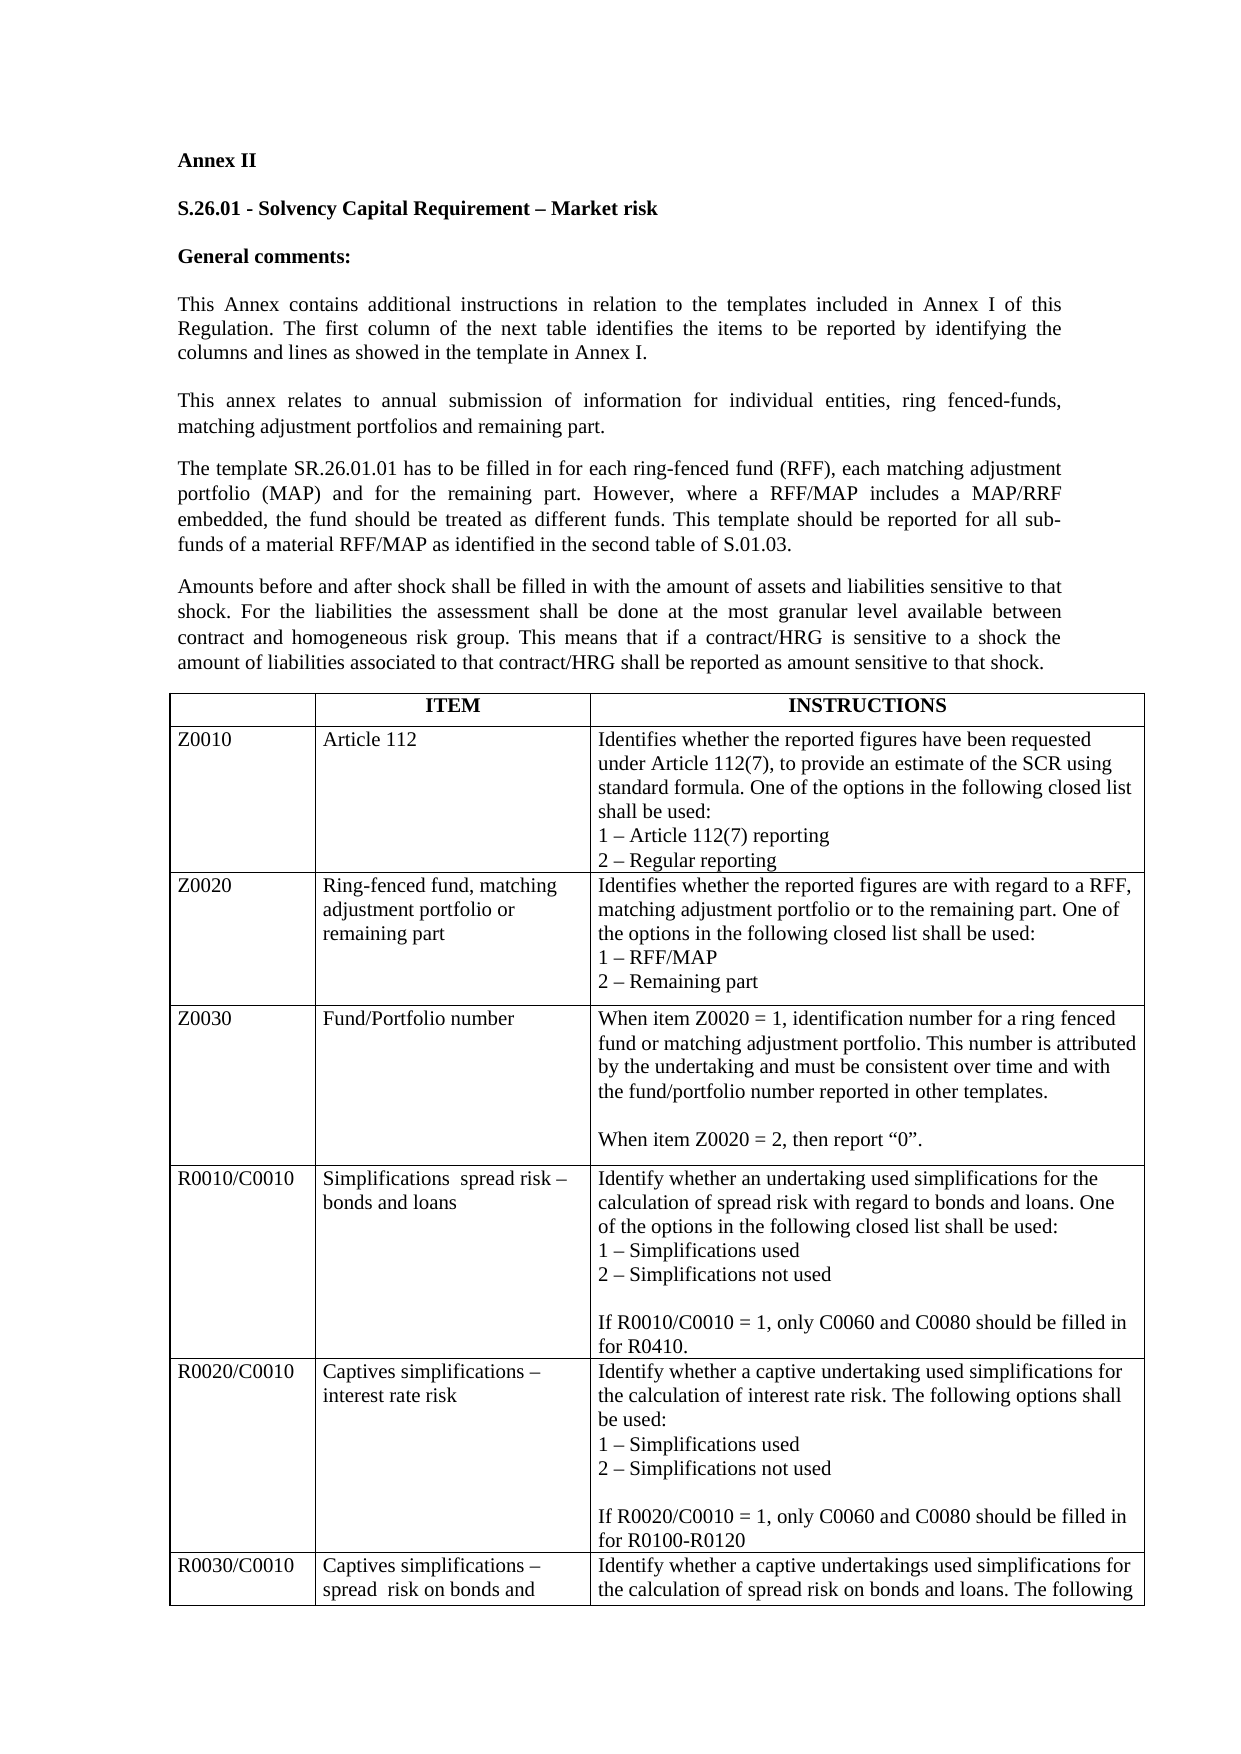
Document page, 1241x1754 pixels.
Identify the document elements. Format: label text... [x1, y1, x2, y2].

table_cell R0030/C0010 [171, 1553, 315, 1605]
text The template SR.26.01.01 has to be filled in for each ring-fenced fund (RFF), each matching adjustment portfolio (MAP) and for the remaining part. However, where a RFF/MAP includes a MAP/RRF embedded, the fund should be treated as different funds. This template should be reported for all sub-funds of a material RFF/MAP as identified in the second table of S.01.03. [177, 456, 1063, 556]
table_cell Article 112 [316, 727, 590, 872]
table_cell When item Z0020 = 1, identification number for a ring fenced fund or matching adjustment portfolio. This number is attributed by the undertaking and must be consistent over time and with the fund/portfolio number reported in other templates. When item Z0020 = 2, then report “0”. [591, 1006, 1144, 1165]
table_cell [316, 1553, 590, 1605]
table_cell Identify whether a captive undertaking used simplifications for the calculation of interest rate risk. The following options shall be used: 1 – Simplifications used 2 – Simplifications not used If R0020/C0010 = 1, only C0060 and C0080 should be filled in for R0100-R0120 [591, 1359, 1144, 1552]
table_cell Identifies whether the reported figures are with regard to a RFF, matching adjustment portfolio or to the remaining part. One of the options in the following closed list shall be used: 1 – RFF/MAP 2 – Remaining part [591, 873, 1144, 1005]
text General comments: [177, 244, 1063, 268]
table_cell R0020/C0010 [171, 1359, 315, 1552]
table_cell Z0020 [171, 873, 315, 1005]
text Annex II [177, 148, 1063, 172]
table_cell Ring-fenced fund, matching adjustment portfolio or remaining part [316, 873, 590, 1005]
text Amounts before and after shock shall be filled in with the amount of assets and liabilities sensitive to that shock. For the liabilities the assessment shall be done at the most granular level available between contract and homogeneous risk group. This means that if a contract/HRG is sensitive to a shock the amount of liabilities associated to that contract/HRG shall be reported as amount sensitive to that shock. [177, 574, 1063, 674]
table_cell Z0030 [171, 1006, 315, 1165]
text S.26.01 - Solvency Capital Requirement – Market risk [177, 196, 1063, 220]
table_cell Identifies whether the reported figures have been requested under Article 112(7), to provide an estimate of the SCR using standard formula. One of the options in the following closed list shall be used: 1 – Article 112(7) reporting 2 – Regular reporting [591, 727, 1144, 872]
table_header [171, 694, 315, 726]
table_header INSTRUCTIONS [591, 694, 1144, 726]
text This annex relates to annual submission of information for individual entities, ring fenced-funds, matching adjustment portfolios and remaining part. [177, 388, 1063, 438]
table_cell Simplifications spread risk – bonds and loans [316, 1166, 590, 1358]
table_cell Captives simplifications – interest rate risk [316, 1359, 590, 1552]
table_header ITEM [316, 694, 590, 726]
text This Annex contains additional instructions in relation to the templates included in Annex I of this Regulation. The first column of the next table identifies the items to be reported by identifying the columns and lines as showed in the template in Annex I. [177, 292, 1063, 364]
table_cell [591, 1553, 1144, 1605]
table_cell Identify whether an undertaking used simplifications for the calculation of spread risk with regard to bonds and loans. One of the options in the following closed list shall be used: 1 – Simplifications used 2 – Simplifications not used If R0010/C0010 = 1, only C0060 and C0080 should be filled in for R0410. [591, 1166, 1144, 1358]
table_cell Fund/Portfolio number [316, 1006, 590, 1165]
table_cell Z0010 [171, 727, 315, 872]
table_cell R0010/C0010 [171, 1166, 315, 1358]
